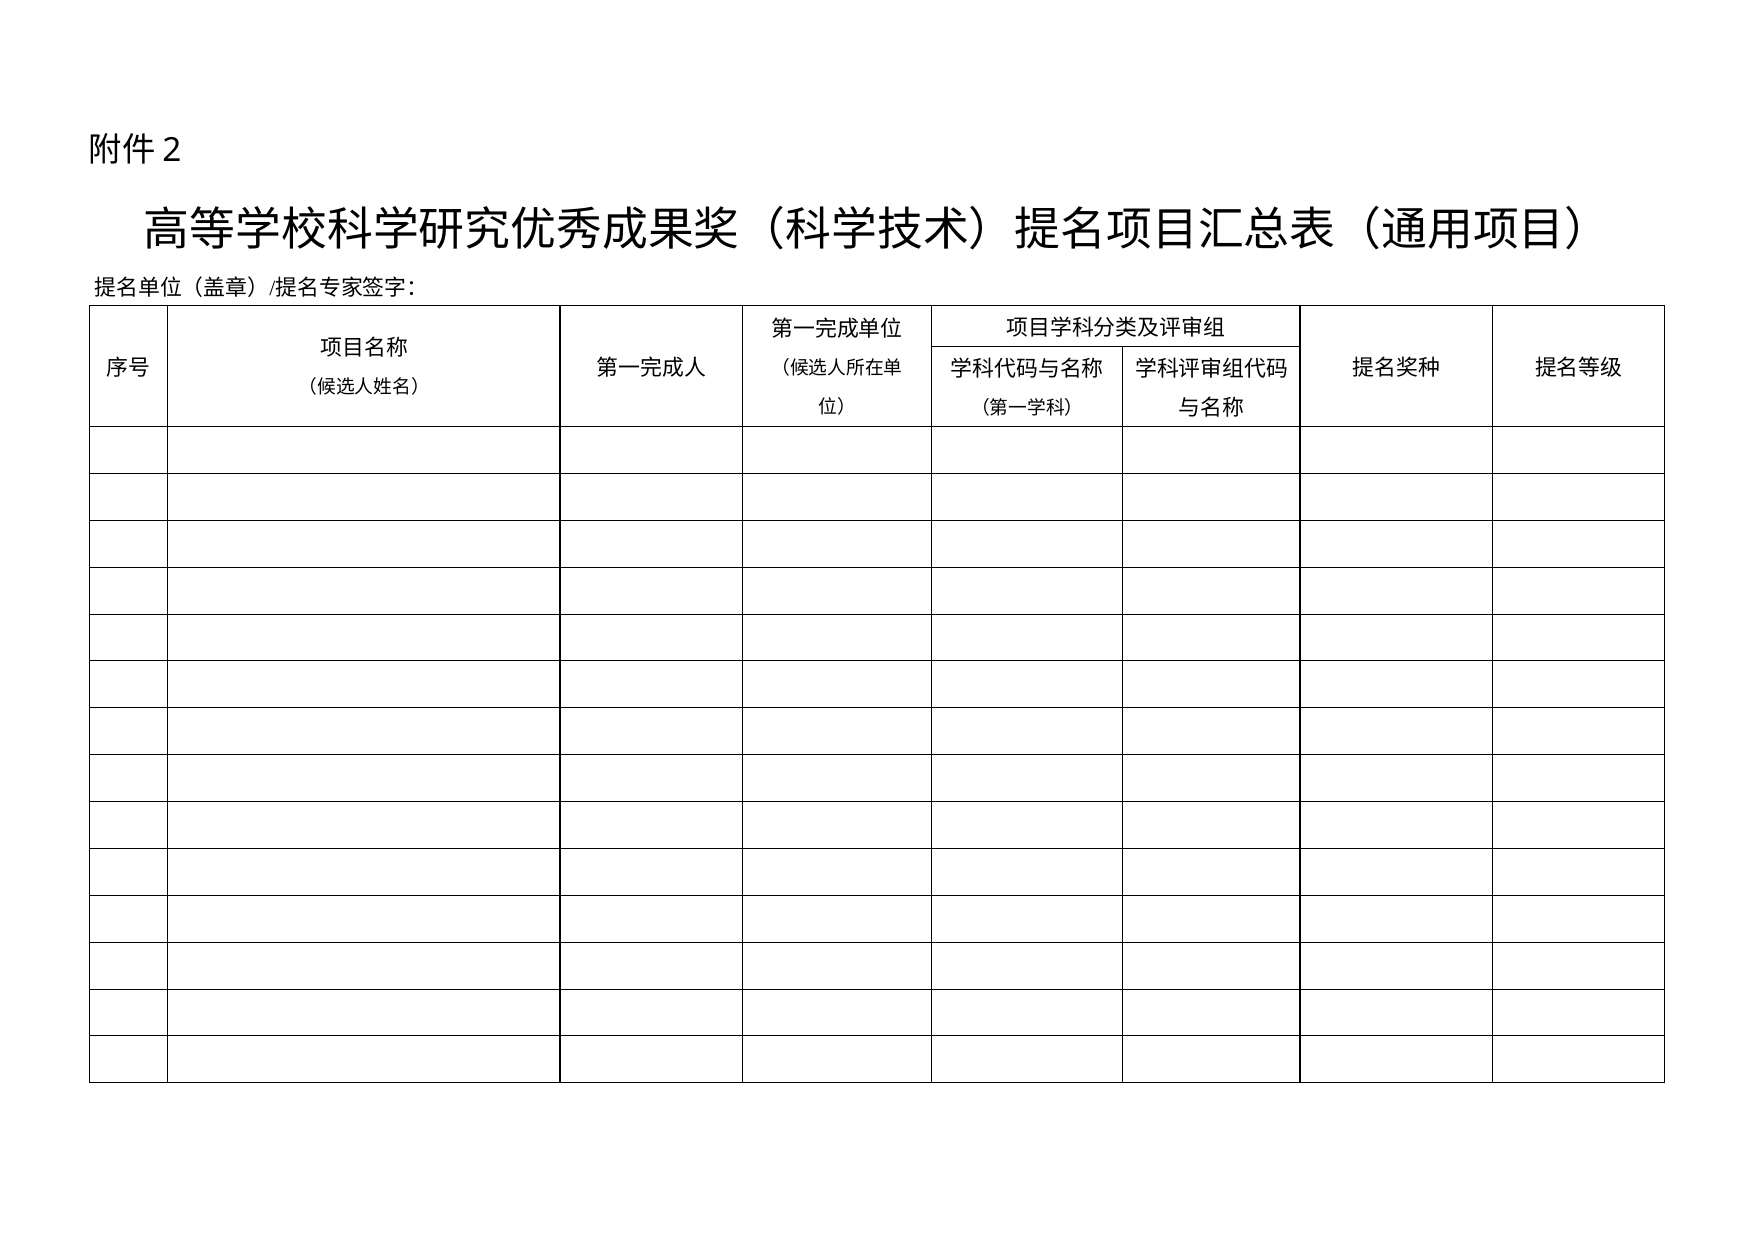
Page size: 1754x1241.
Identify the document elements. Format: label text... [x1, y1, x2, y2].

table_cell 学科评审组代码与名称 [1123, 347, 1299, 426]
table_cell [90, 1036, 167, 1082]
table_header 第一完成单位 （候选人所在单位） [743, 306, 931, 426]
table_cell [168, 521, 559, 567]
table_cell [168, 568, 559, 613]
table_cell [561, 708, 742, 754]
table_cell [1493, 990, 1664, 1035]
table_cell [932, 568, 1122, 613]
table_cell [561, 896, 742, 942]
table_cell [561, 755, 742, 801]
table_cell [1493, 615, 1664, 660]
table_cell [90, 896, 167, 942]
table_cell [1301, 661, 1492, 707]
table_cell [561, 661, 742, 707]
table_cell [1123, 943, 1299, 988]
table_cell [1301, 521, 1492, 567]
table_header 提名奖种 [1301, 306, 1492, 426]
table_cell [1123, 755, 1299, 801]
table_cell [168, 802, 559, 848]
table_cell [1301, 568, 1492, 613]
table_cell [932, 755, 1122, 801]
table_cell [90, 849, 167, 895]
table_cell [932, 802, 1122, 848]
table_cell [1123, 474, 1299, 520]
table_cell [743, 661, 931, 707]
table_cell [168, 427, 559, 473]
table_cell [743, 896, 931, 942]
table_cell [168, 849, 559, 895]
table_cell [168, 896, 559, 942]
table_cell [743, 615, 931, 660]
table_cell [90, 474, 167, 520]
table_cell [932, 708, 1122, 754]
table_cell [561, 802, 742, 848]
table_cell [1493, 708, 1664, 754]
table_cell [561, 943, 742, 988]
table_header 项目名称 （候选人姓名） [168, 306, 559, 426]
table_cell [1493, 427, 1664, 473]
table_cell [168, 1036, 559, 1082]
table_cell [168, 661, 559, 707]
table_cell [932, 896, 1122, 942]
table_cell [1301, 802, 1492, 848]
table_cell [1123, 1036, 1299, 1082]
table_cell [743, 943, 931, 988]
table_cell [932, 661, 1122, 707]
table_cell [1301, 896, 1492, 942]
table_cell [90, 615, 167, 660]
table_cell [743, 427, 931, 473]
table_cell [90, 568, 167, 613]
table_cell [561, 521, 742, 567]
table_cell [1301, 849, 1492, 895]
table_cell [168, 615, 559, 660]
table_cell [743, 1036, 931, 1082]
table_cell [932, 1036, 1122, 1082]
text 提名单位（盖章）/提名专家签字： [89, 266, 1665, 305]
table_cell [1493, 474, 1664, 520]
table_cell [90, 990, 167, 1035]
table_cell [168, 755, 559, 801]
table_cell [1493, 661, 1664, 707]
table_cell [1493, 802, 1664, 848]
table_cell [1123, 661, 1299, 707]
table_cell [1123, 896, 1299, 942]
table_cell [932, 849, 1122, 895]
table_cell [1301, 990, 1492, 1035]
table_cell [168, 708, 559, 754]
table_cell [1493, 521, 1664, 567]
table_cell [90, 521, 167, 567]
table_cell [1493, 849, 1664, 895]
table_cell [743, 708, 931, 754]
table_cell [561, 1036, 742, 1082]
table_cell [743, 990, 931, 1035]
table_cell [1123, 521, 1299, 567]
table_cell [743, 474, 931, 520]
table_cell [90, 661, 167, 707]
text 高等学校科学研究优秀成果奖（科学技术）提名项目汇总表（通用项目） [89, 186, 1665, 266]
table_cell [932, 521, 1122, 567]
table_cell [932, 943, 1122, 988]
table_cell [90, 802, 167, 848]
table_cell [1301, 708, 1492, 754]
table_cell [1493, 896, 1664, 942]
table_cell [1123, 990, 1299, 1035]
table_cell [743, 849, 931, 895]
table_cell [561, 990, 742, 1035]
table_cell [932, 427, 1122, 473]
table_cell [1493, 1036, 1664, 1082]
table_cell [1123, 802, 1299, 848]
table_cell [932, 474, 1122, 520]
table_cell [561, 474, 742, 520]
table_cell [1301, 1036, 1492, 1082]
table_cell [743, 755, 931, 801]
table_cell [90, 943, 167, 988]
table_cell [1493, 755, 1664, 801]
table_cell [1493, 943, 1664, 988]
table_cell [1123, 849, 1299, 895]
table_cell [561, 568, 742, 613]
table_header 提名等级 [1493, 306, 1664, 426]
table_cell [561, 427, 742, 473]
table_cell [90, 755, 167, 801]
table_cell [1493, 568, 1664, 613]
text 附件2 [89, 107, 1665, 186]
table_cell [932, 615, 1122, 660]
table_cell [743, 521, 931, 567]
table_header 序号 [90, 306, 167, 426]
table_cell [1123, 615, 1299, 660]
table_cell [932, 990, 1122, 1035]
table_cell [168, 474, 559, 520]
table_cell [1123, 708, 1299, 754]
table_cell [1301, 615, 1492, 660]
table_cell [168, 943, 559, 988]
table_cell [743, 568, 931, 613]
table_cell [1301, 755, 1492, 801]
table_cell [1301, 943, 1492, 988]
table_header 第一完成人 [561, 306, 742, 426]
table_cell [90, 427, 167, 473]
table_cell [743, 802, 931, 848]
table_cell 学科代码与名称（第一学科） [932, 347, 1122, 426]
table_cell [561, 615, 742, 660]
table_cell [168, 990, 559, 1035]
table_header 项目学科分类及评审组 [932, 306, 1299, 346]
table_cell [1301, 427, 1492, 473]
table_cell [561, 849, 742, 895]
table_cell [1301, 474, 1492, 520]
table_cell [1123, 427, 1299, 473]
table_cell [90, 708, 167, 754]
table_cell [1123, 568, 1299, 613]
